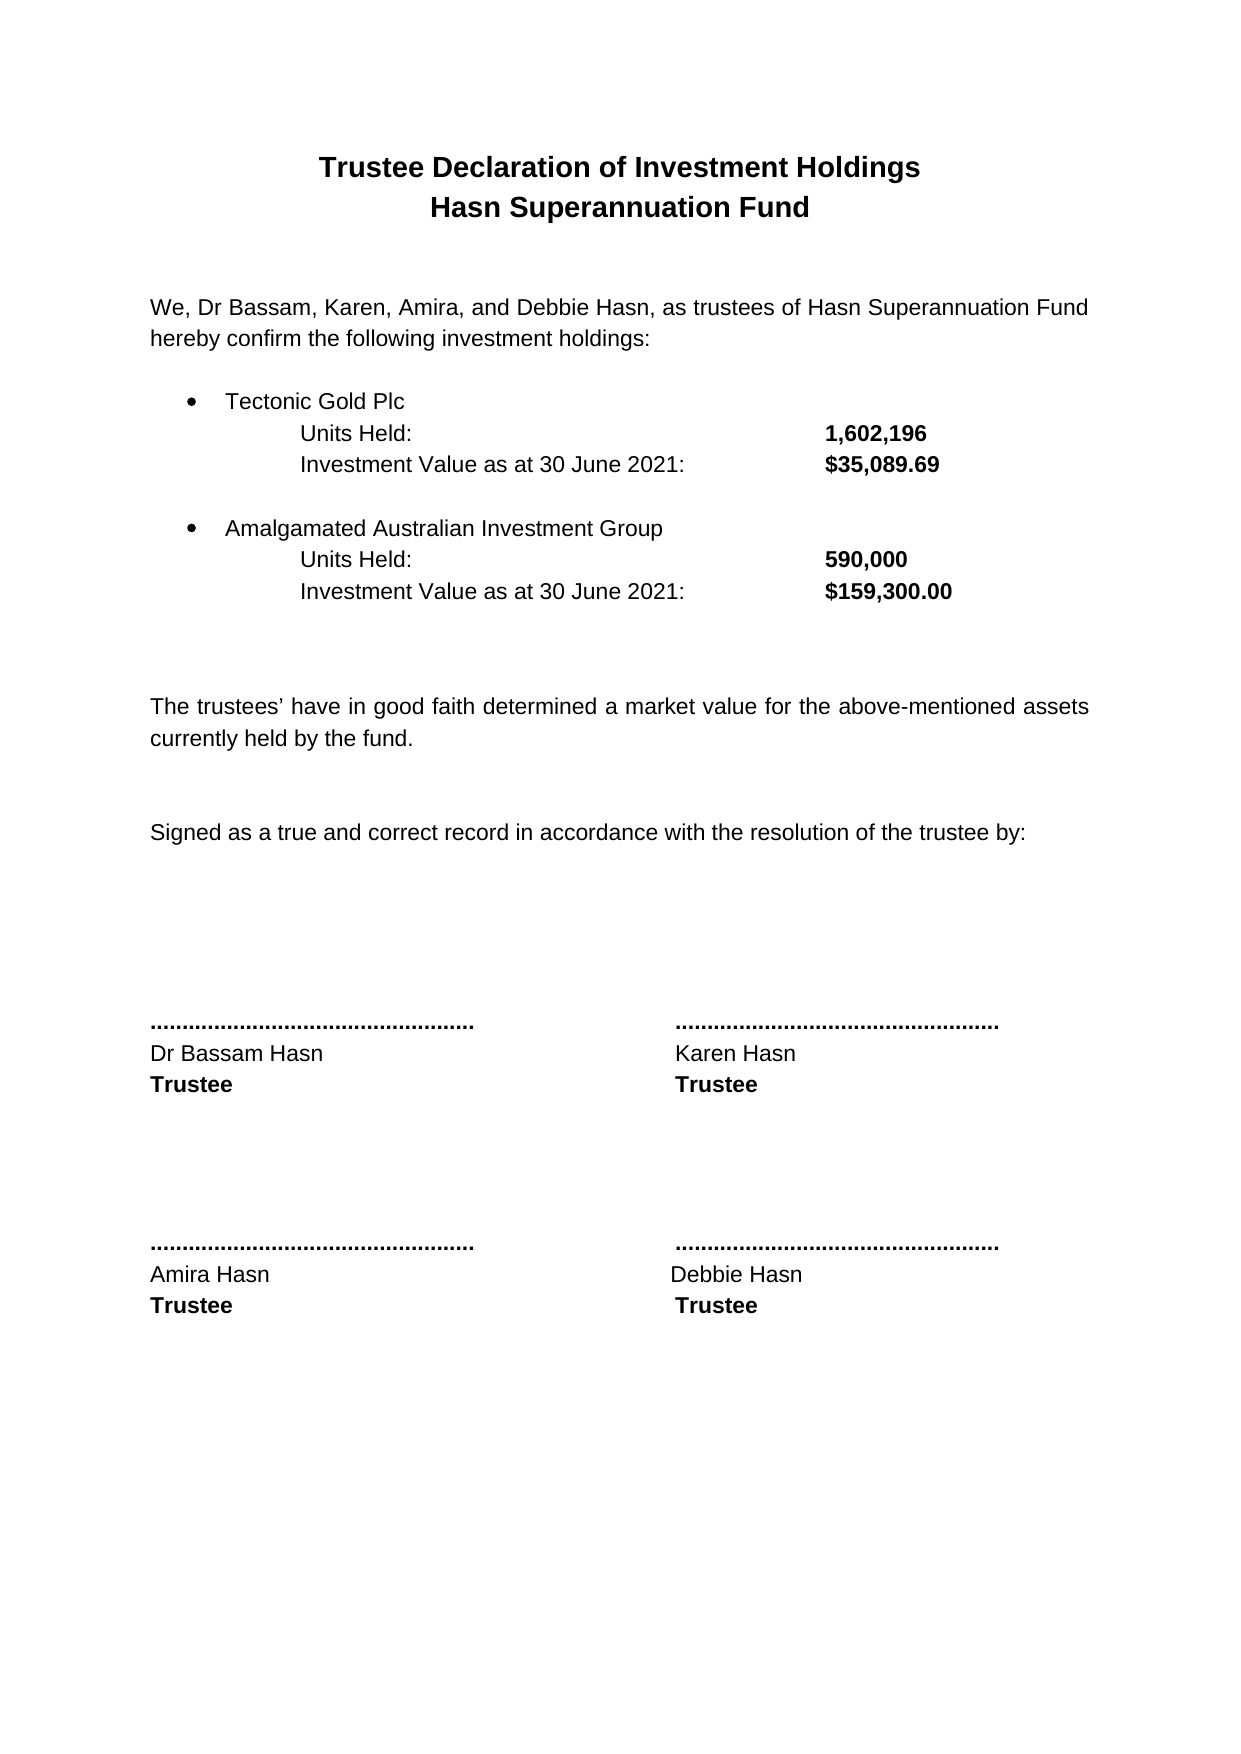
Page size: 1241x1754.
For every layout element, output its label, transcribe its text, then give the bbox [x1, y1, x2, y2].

list Units Held: 590,000 [225, 546, 1090, 572]
text We, Dr Bassam, Karen, Amira, and Debbie Hasn, as trustees of Hasn Superannuation Fund hereby confirm the following investment holdings: [150, 293, 1090, 351]
text Dr Bassam Hasn Karen Hasn [150, 1040, 1090, 1066]
text Trustee Declaration of Investment Holdings [150, 150, 1090, 183]
text Amira Hasn Debbie Hasn [150, 1261, 1090, 1287]
text ................................................... ................................................... [150, 1008, 1090, 1035]
text Signed as a true and correct record in accordance with the resolution of the trustee by: [150, 819, 1090, 845]
list Investment Value as at 30 June 2021: $159,300.00 [225, 578, 1090, 604]
text Trustee Trustee [150, 1071, 1090, 1098]
text Hasn Superannuation Fund [150, 190, 1090, 224]
list Units Held: 1,602,196 [225, 420, 1090, 446]
text ................................................... ................................................... [150, 1229, 1090, 1256]
text The trustees’ have in good faith determined a market value for the above-mentioned assets currently held by the fund. [150, 693, 1090, 751]
list Amalgamated Australian Investment Group [187, 514, 1090, 541]
list Investment Value as at 30 June 2021: $35,089.69 [225, 451, 1090, 478]
list Tectonic Gold Plc [187, 388, 1090, 414]
text Trustee Trustee [150, 1292, 1090, 1319]
